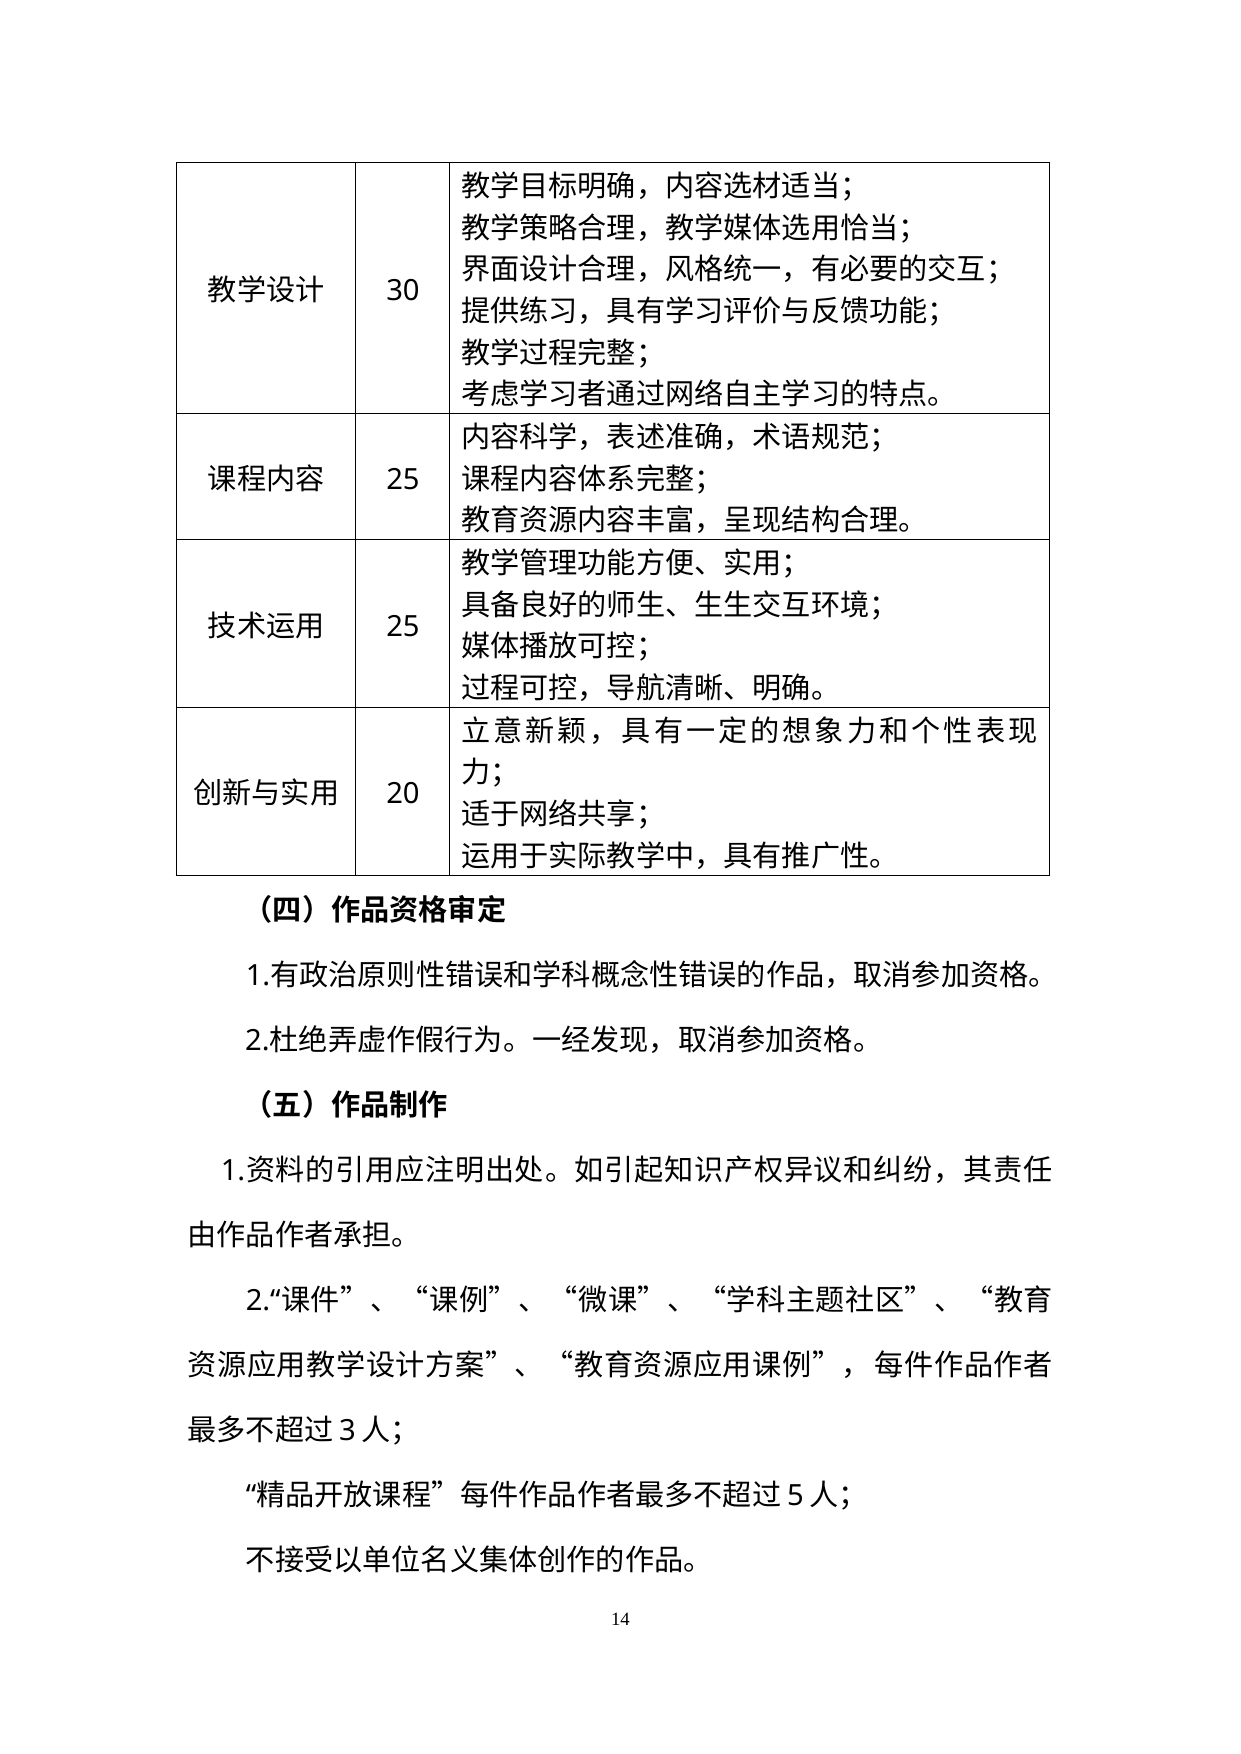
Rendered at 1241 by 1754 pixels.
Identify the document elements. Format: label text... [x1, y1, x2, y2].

table_cell 立意新颖，具有一定的想象力和个性表现力； 适于网络共享； 运用于实际教学中，具有推广性。 [450, 708, 1049, 874]
table_cell 教学管理功能方便、实用； 具备良好的师生、生生交互环境； 媒体播放可控； 过程可控，导航清晰、明确。 [450, 540, 1049, 707]
table_cell 20 [356, 708, 449, 874]
table_cell 创新与实用 [177, 708, 355, 874]
table_cell 教学目标明确，内容选材适当； 教学策略合理，教学媒体选用恰当； 界面设计合理，风格统一，有必要的交互； 提供练习，具有学习评价与反馈功能； 教学过程完整； 考虑学习者通过网络自主学习的特点。 [450, 163, 1049, 413]
table_cell 技术运用 [177, 540, 355, 707]
table_cell 内容科学，表述准确，术语规范； 课程内容体系完整； 教育资源内容丰富，呈现结构合理。 [450, 414, 1049, 539]
text 1.有政治原则性错误和学科概念性错误的作品，取消参加资格。 [187, 941, 1053, 1006]
table_cell 30 [356, 163, 449, 413]
text “精品开放课程”每件作品作者最多不超过5人； [187, 1461, 1053, 1526]
text 不接受以单位名义集体创作的作品。 [187, 1526, 1053, 1591]
table_cell 25 [356, 414, 449, 539]
table_cell 课程内容 [177, 414, 355, 539]
table_cell 教学设计 [177, 163, 355, 413]
text 2.杜绝弄虚作假行为。一经发现，取消参加资格。 [187, 1006, 1053, 1071]
text 2.“课件”、“课例”、“微课”、“学科主题社区”、“教育资源应用教学设计方案”、“教育资源应用课例”，每件作品作者最多不超过3人； [187, 1266, 1053, 1461]
text 1.资料的引用应注明出处。如引起知识产权异议和纠纷，其责任由作品作者承担。 [187, 1136, 1053, 1266]
text （四）作品资格审定 [187, 876, 1053, 941]
text （五）作品制作 [187, 1071, 1053, 1136]
table_cell 25 [356, 540, 449, 707]
